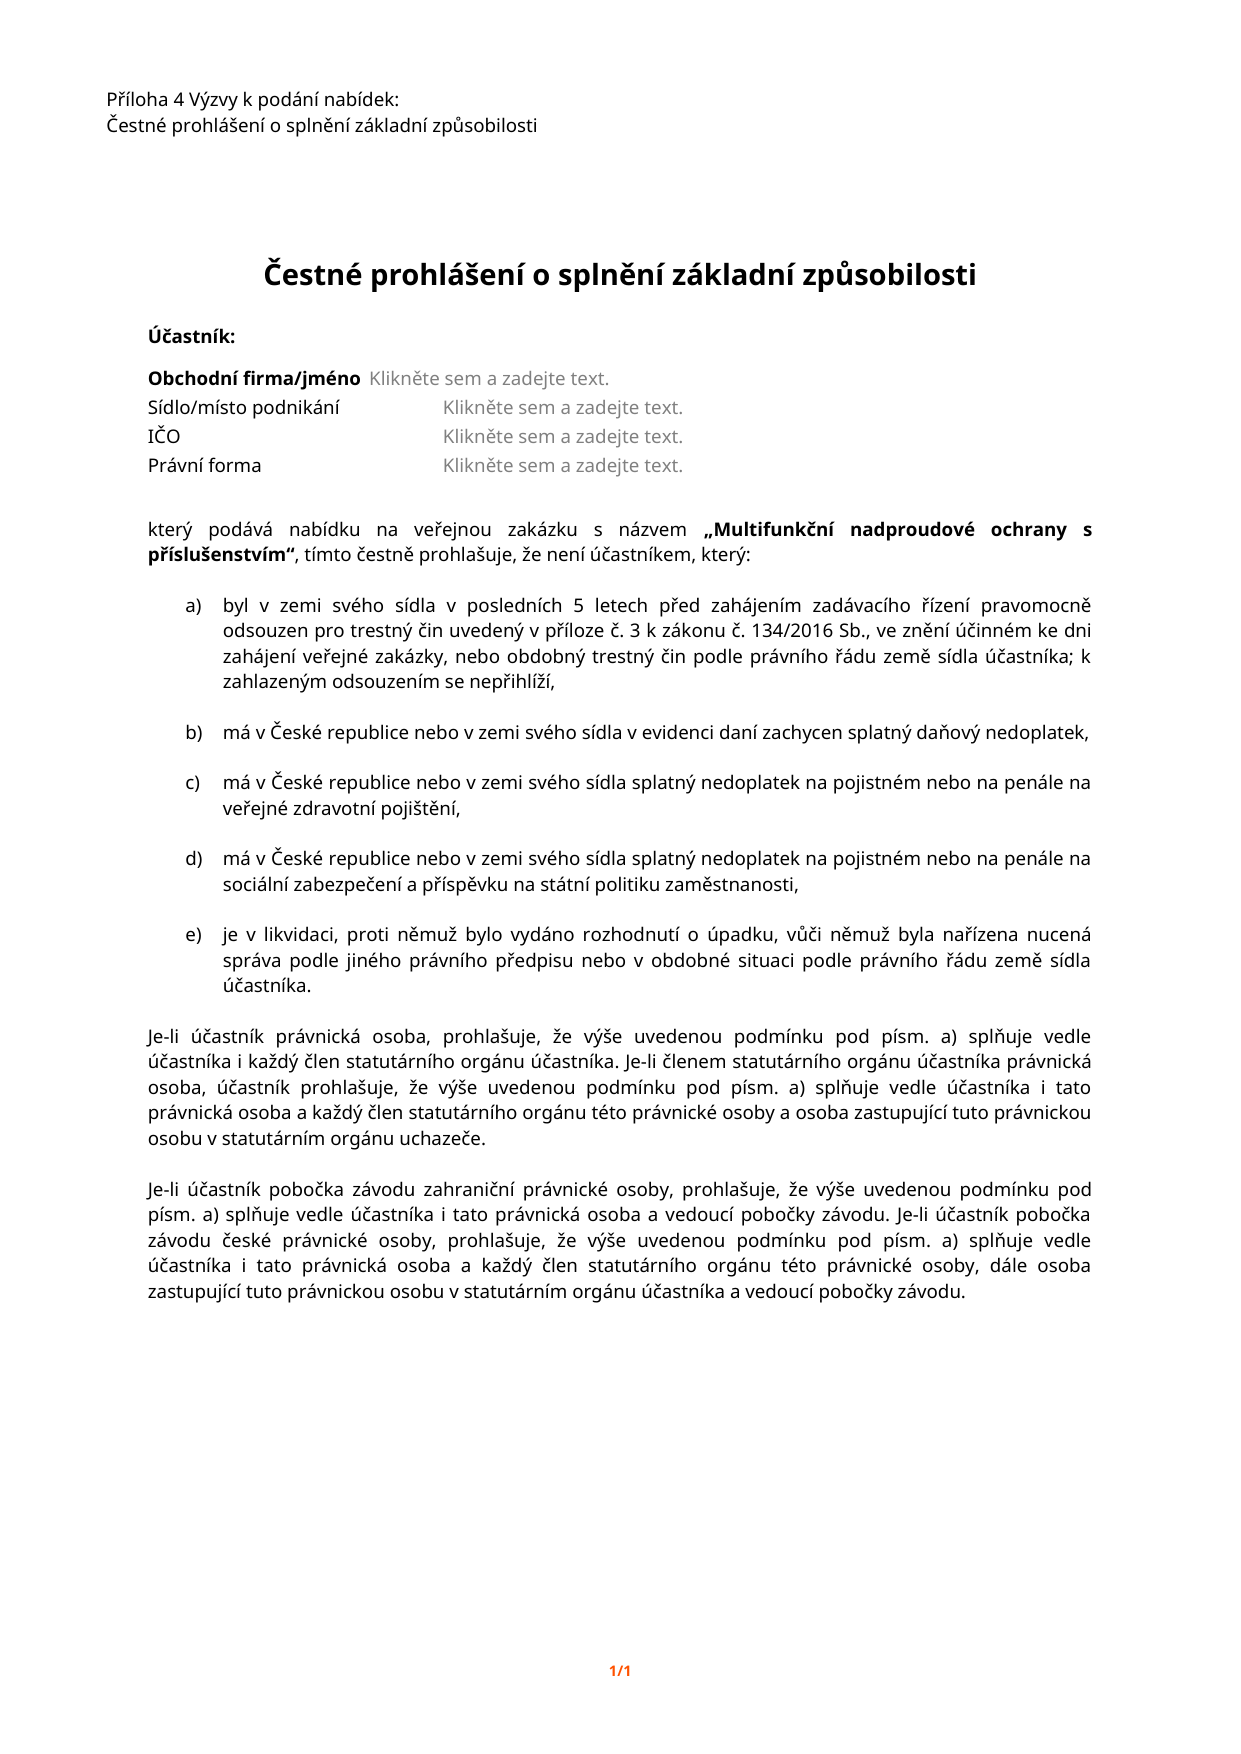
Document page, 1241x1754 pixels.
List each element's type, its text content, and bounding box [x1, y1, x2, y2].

text Obchodní firma/jméno [148, 362, 1093, 391]
text Právní forma [148, 449, 1093, 478]
list je v likvidaci, proti němuž bylo vydáno rozhodnutí o úpadku, vůči němuž byla nařízena nucená správa podle jiného právního předpisu nebo v obdobné situaci podle právního řádu země sídla účastníka. [185, 922, 1093, 998]
text IČO [148, 420, 1093, 449]
list má v České republice nebo v zemi svého sídla v evidenci daní zachycen splatný daňový nedoplatek, [185, 719, 1093, 744]
text Je-li účastník pobočka závodu zahraniční právnické osoby, prohlašuje, že výše uvedenou podmínku pod písm. a) splňuje vedle účastníka i tato právnická osoba a vedoucí pobočky závodu. Je-li účastník pobočka závodu české právnické osoby, prohlašuje, že výše uvedenou podmínku pod písm. a) splňuje vedle účastníka i tato právnická osoba a každý člen statutárního orgánu této právnické osoby, dále osoba zastupující tuto právnickou osobu v statutárním orgánu účastníka a vedoucí pobočky závodu. [148, 1176, 1093, 1304]
text Je-li účastník právnická osoba, prohlašuje, že výše uvedenou podmínku pod písm. a) splňuje vedle účastníka i každý člen statutárního orgánu účastníka. Je-li členem statutárního orgánu účastníka právnická osoba, účastník prohlašuje, že výše uvedenou podmínku pod písm. a) splňuje vedle účastníka i tato právnická osoba a každý člen statutárního orgánu této právnické osoby a osoba zastupující tuto právnickou osobu v statutárním orgánu uchazeče. [148, 1023, 1093, 1151]
title Čestné prohlášení o splnění základní způsobilosti [148, 254, 1093, 293]
text Sídlo/místo podnikání [148, 391, 1093, 420]
list má v České republice nebo v zemi svého sídla splatný nedoplatek na pojistném nebo na penále na veřejné zdravotní pojištění, [185, 769, 1093, 821]
list má v České republice nebo v zemi svého sídla splatný nedoplatek na pojistném nebo na penále na sociální zabezpečení a příspěvku na státní politiku zaměstnanosti, [185, 846, 1093, 897]
text který podává nabídku na veřejnou zakázku s názvem „Multifunkční nadproudové ochrany s příslušenstvím“, tímto čestně prohlašuje, že není účastníkem, který: [148, 516, 1093, 567]
text Účastník: [148, 318, 1093, 349]
list byl v zemi svého sídla v posledních 5 letech před zahájením zadávacího řízení pravomocně odsouzen pro trestný čin uvedený v příloze č. 3 k zákonu č. 134/2016 Sb., ve znění účinném ke dni zahájení veřejné zakázky, nebo obdobný trestný čin podle právního řádu země sídla účastníka; k zahlazeným odsouzením se nepřihlíží, [185, 592, 1093, 694]
